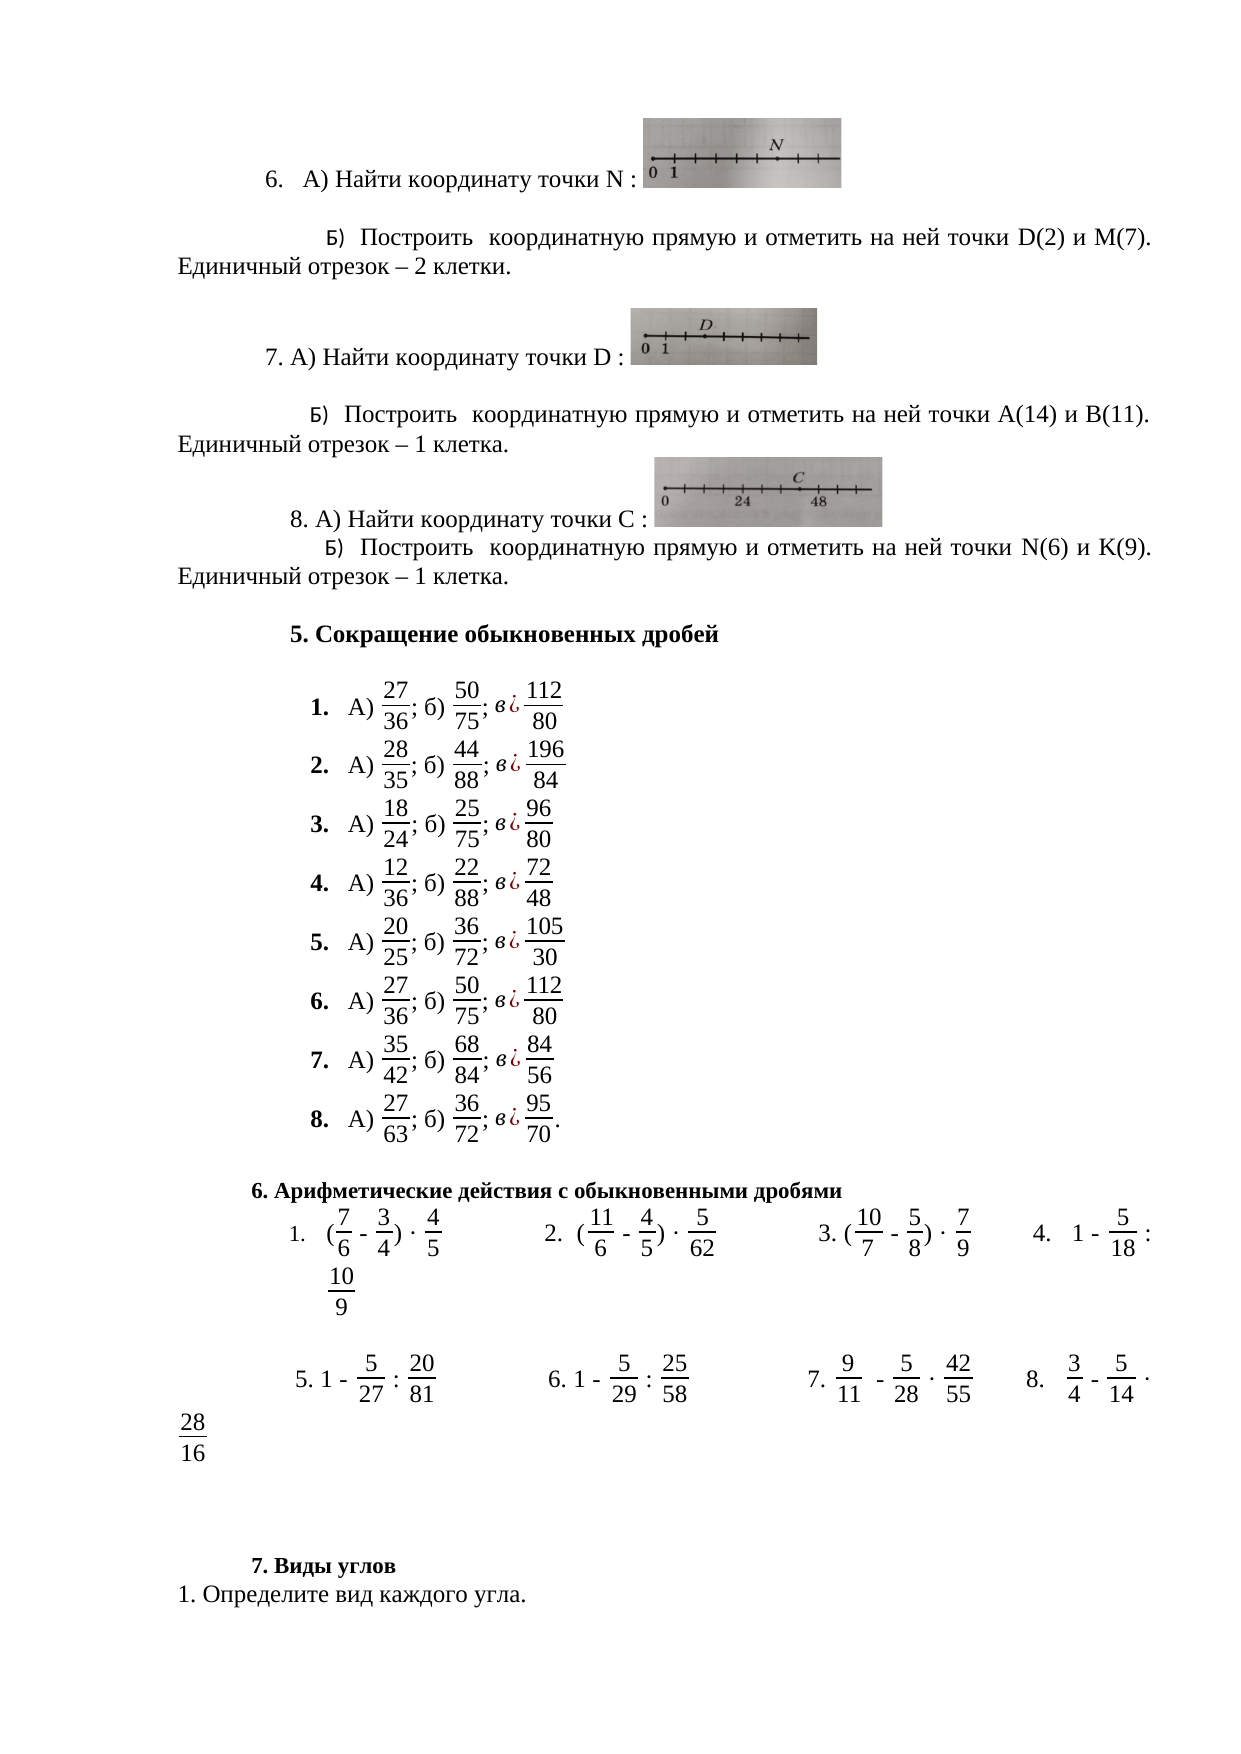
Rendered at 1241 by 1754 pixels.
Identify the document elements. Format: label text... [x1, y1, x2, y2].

picture [630, 308, 818, 365]
list 5. Сокращение обыкновенных дробей [290, 619, 1152, 648]
list А) ; б) ; [310, 971, 1152, 1030]
list А) ; б) ; [310, 676, 1152, 735]
text 7. Виды углов [251, 1553, 1152, 1579]
text 7. А) Найти координату точки D : [177, 309, 1152, 370]
text 6. А) Найти координату точки N : [177, 118, 1152, 193]
text 5. 1 - : 6. 1 - : 7. - · 8. - · [177, 1349, 1152, 1467]
text 1. Определите вид каждого угла. [177, 1579, 1152, 1608]
text Б) Построить координатную прямую и отметить на ней точки А(14) и В(11). Единичный отрезок – 1 клетка. [177, 399, 1152, 457]
list А) ; б) ; [310, 853, 1152, 912]
text 8. А) Найти координату точки С : [290, 457, 1152, 532]
text Б) Построить координатную прямую и отметить на ней точки N(6) и K(9). Единичный отрезок – 1 клетка. [177, 532, 1152, 590]
text 6. Арифметические действия с обыкновенными дробями [251, 1177, 1152, 1203]
list А) ; б) ; [310, 794, 1152, 853]
list ( - ) · 2. ( - ) · 3. ( - ) · 4. 1 - : [288, 1203, 1152, 1321]
list А) ; б) ; [310, 1030, 1152, 1089]
picture [643, 118, 842, 188]
picture [654, 457, 883, 527]
list А) ; б) ; [310, 912, 1152, 971]
list А) ; б) ; . [310, 1089, 1152, 1148]
text Б) Построить координатную прямую и отметить на ней точки D(2) и М(7). Единичный отрезок – 2 клетки. [177, 222, 1152, 279]
list А) ; б) ; [310, 735, 1152, 794]
